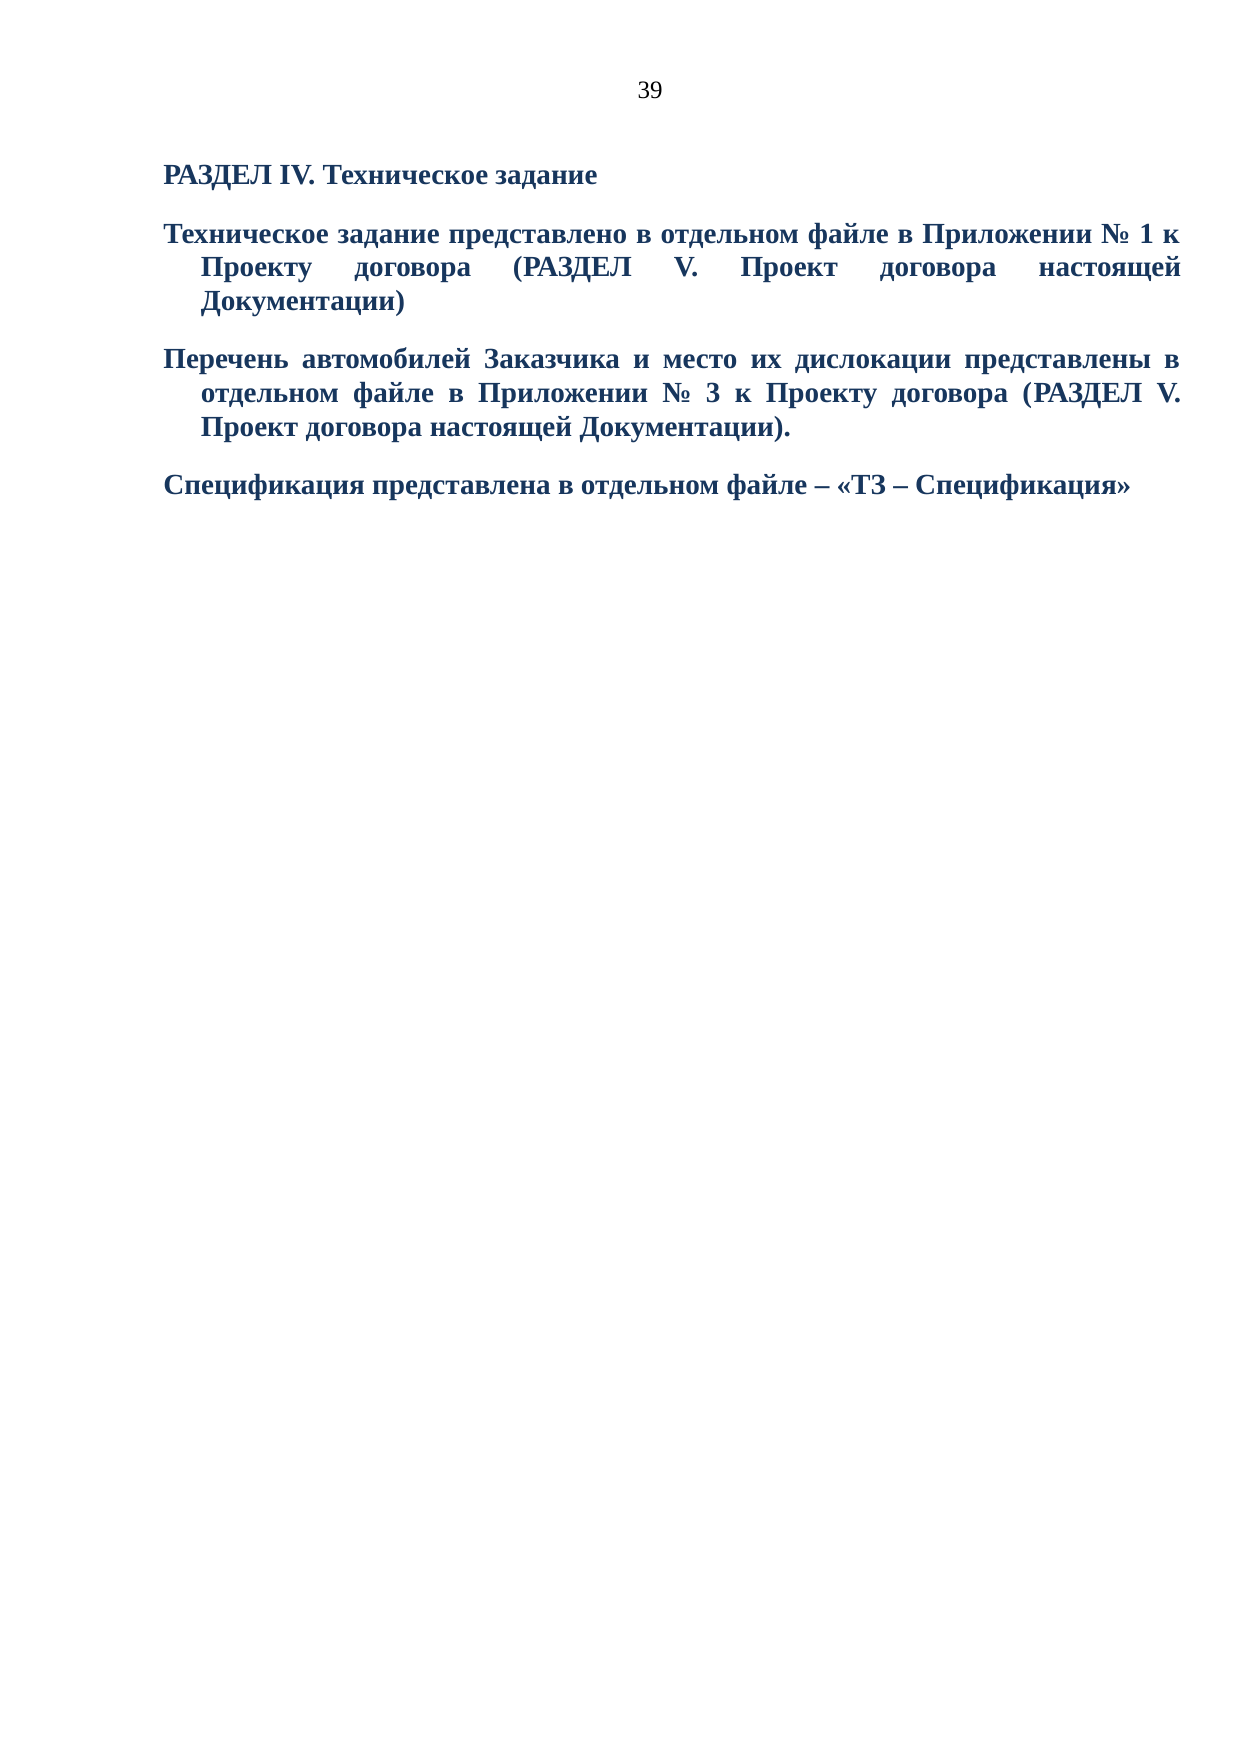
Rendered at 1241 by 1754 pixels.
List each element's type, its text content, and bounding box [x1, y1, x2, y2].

text Спецификация представлена в отдельном файле – «ТЗ – Спецификация» [163, 467, 1181, 501]
text РАЗДЕЛ IV. Техническое задание [163, 157, 1181, 191]
text Техническое задание представлено в отдельном файле в Приложении № 1 к Проекту договора (РАЗДЕЛ V. Проект договора настоящей Документации) [163, 216, 1181, 317]
text Перечень автомобилей Заказчика и место их дислокации представлены в отдельном файле в Приложении № 3 к Проекту договора (РАЗДЕЛ V. Проект договора настоящей Документации). [163, 342, 1181, 442]
